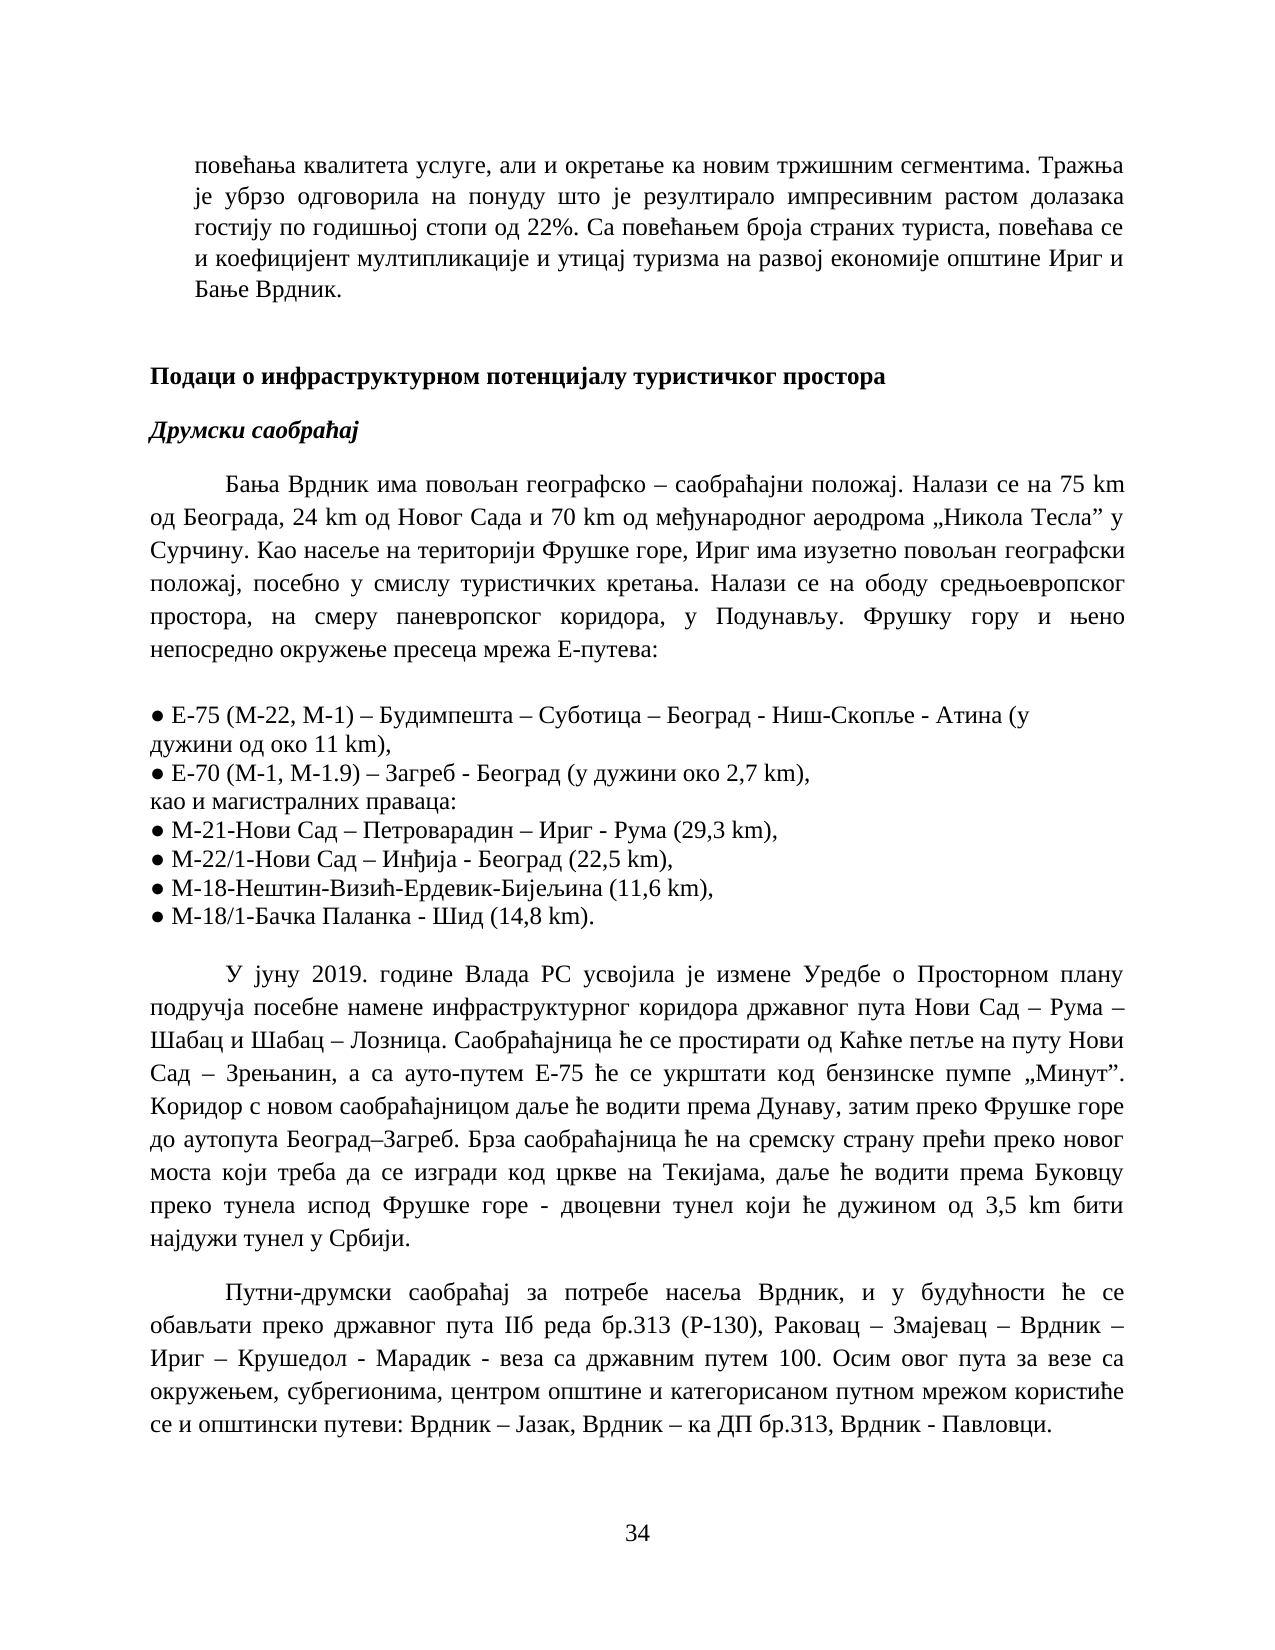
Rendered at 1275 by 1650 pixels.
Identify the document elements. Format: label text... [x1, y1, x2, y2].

text ● Е-75 (M-22, M-1) – Будимпешта – Суботица – Београд - Ниш-Скопље - Атина (у [150, 700, 1125, 729]
text ● Е-70 (M-1, M-1.9) – Загреб - Београд (у дужини око 2,7 km), [150, 758, 1125, 786]
text Бања Врдник има повољан географско – саобраћајни положај. Налази се на 75 km од Београда, 24 km од Новог Сада и 70 km од међународног аеродрома „Никола Теслаˮ у Сурчину. Као насеље на територији Фрушке горе, Ириг има изузетно повољан географски положај, посебно у смислу туристичких кретања. Налази се на ободу средњоевропског простора, на смеру паневропског коридора, у Подунављу. Фрушку гору и њено непосредно окружење пресеца мрежа Е-путева: [150, 469, 1125, 663]
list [150, 150, 1125, 303]
text ● М-21-Нови Сад – Петроварадин – Ириг - Рума (29,3 km), [150, 815, 1125, 844]
text Путни-друмски саобраћај за потребе насеља Врдник, и у будућности ће се обављати преко државног пута IIб реда бр.313 (Р-130), Раковац – Змајевац – Врдник – Ириг – Крушедол - Марадик - веза са државним путем 100. Осим овог пута за везе са окружењем, субрегионима, центром општине и категорисаном путном мрежом користиће се и општински путеви: Врдник – Јазак, Врдник – ка ДП бр.313, Врдник - Павловци. [150, 1277, 1125, 1438]
text Друмски саобраћај [150, 415, 1125, 444]
text Подаци о инфраструктурном потенцијалу туристичког простора [150, 361, 1125, 390]
text ● М-18-Нештин-Визић-Ердевик-Бијељина (11,6 km), [150, 873, 1125, 901]
text дужини од око 11 km), [150, 729, 1125, 758]
text ● М-22/1-Нови Сад – Инђија - Београд (22,5 km), [150, 844, 1125, 873]
text ● М-18/1-Бачка Паланка - Шид (14,8 km). [150, 901, 1125, 930]
text као и магистралних праваца: [150, 786, 1125, 815]
text У јуну 2019. године Влада РС усвојила је измене Уредбе о Просторном плану подручја посебне намене инфраструктурног коридора државног пута Нови Сад – Рума – Шабац и Шабац – Лозница. Саобраћајница ће се простирати од Каћке петље на путу Нови Сад – Зрењанин, а са ауто-путем Е-75 ће се укрштати код бензинске пумпе „Минут”. Коридор с новом саобраћајницом даље ће водити према Дунаву, затим преко Фрушке горе до аутопута Београд–Загреб. Брза саобраћајница ће на сремску страну прећи преко новог моста који треба да се изгради код цркве на Текијама, даље ће водити према Буковцу преко тунела испод Фрушке горе - двоцевни тунел који ће дужином од 3,5 km бити најдужи тунел у Србији. [150, 959, 1125, 1252]
